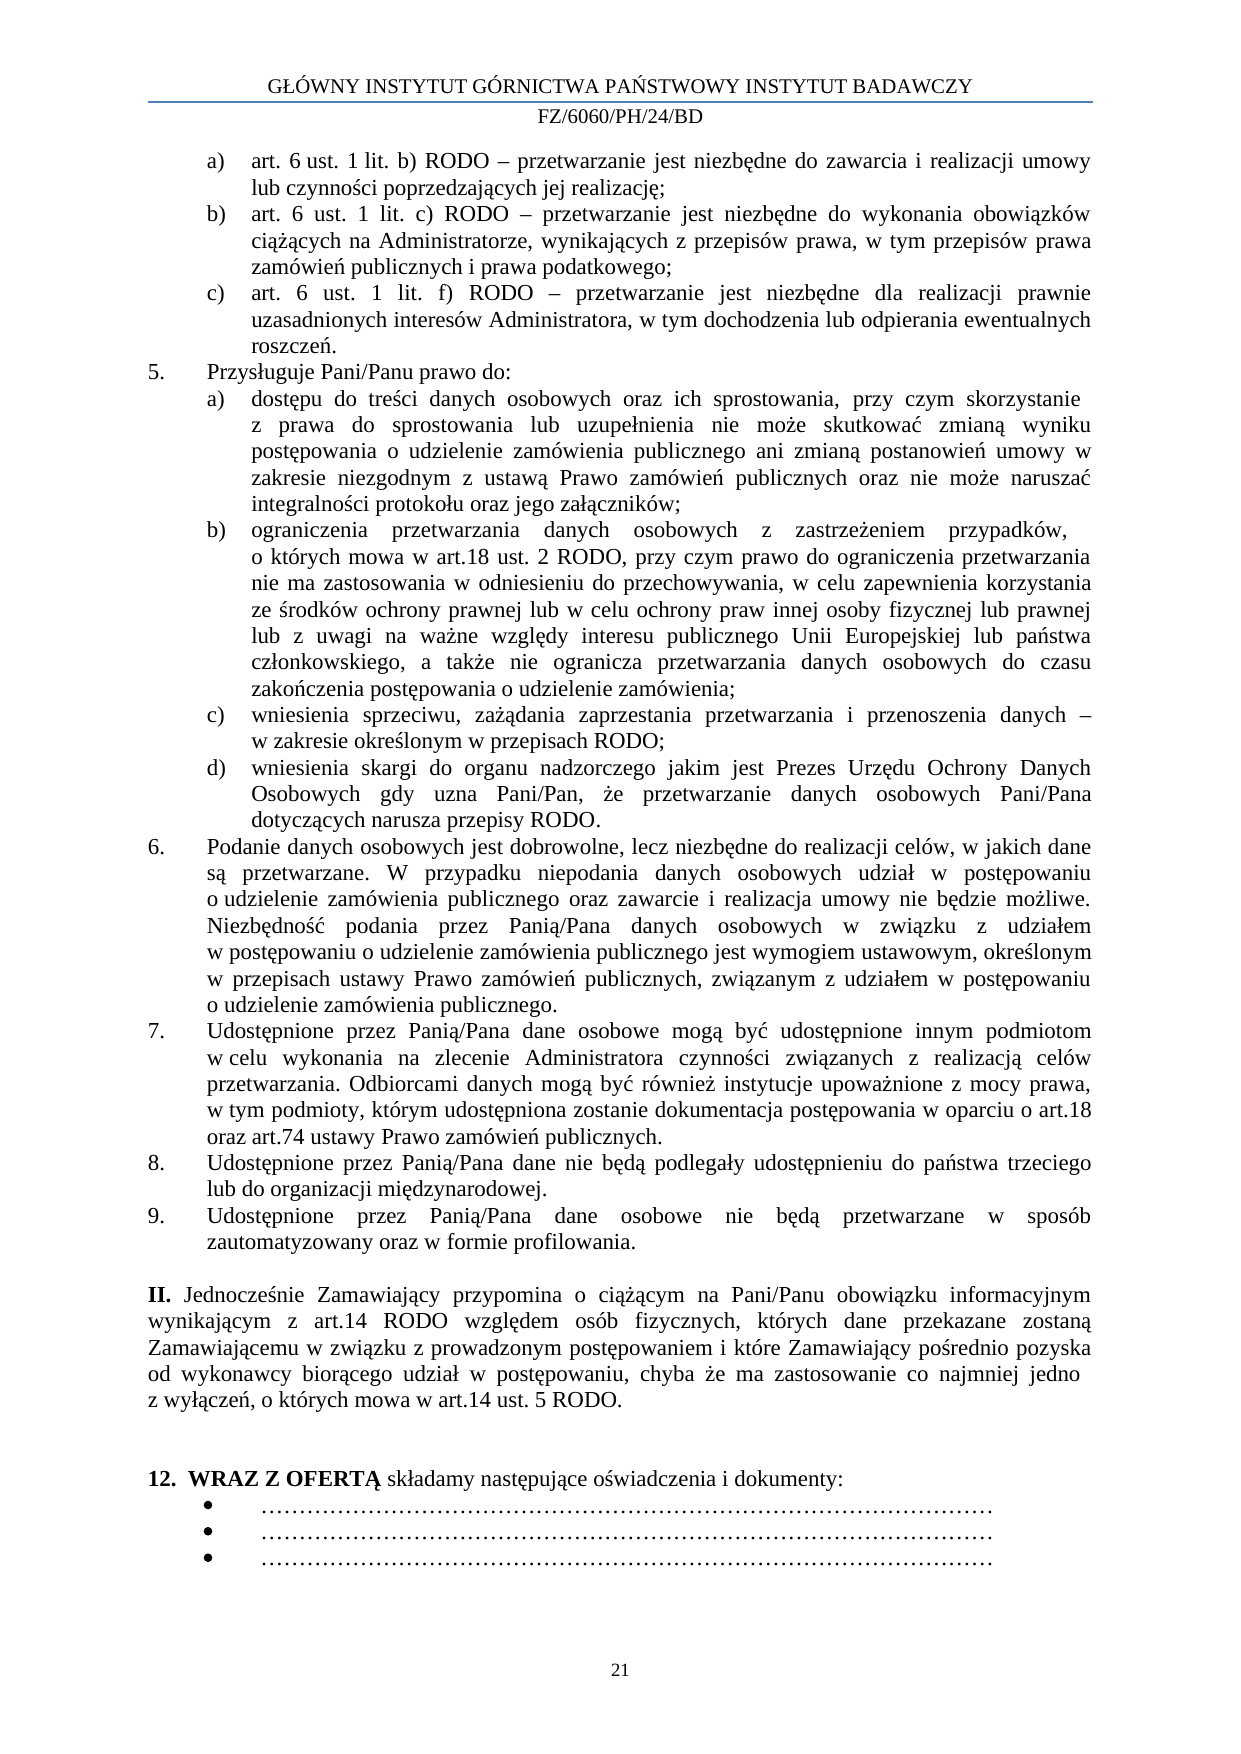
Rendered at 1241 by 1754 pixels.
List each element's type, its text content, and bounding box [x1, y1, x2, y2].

list Podanie danych osobowych jest dobrowolne, lecz niezbędne do realizacji celów, w jakich dane są przetwarzane. W przypadku niepodania danych osobowych udział w postępowaniu o udzielenie zamówienia publicznego oraz zawarcie i realizacja umowy nie będzie możliwe. Niezbędność podania przez Panią/Pana danych osobowych w związku z udziałem w postępowaniu o udzielenie zamówienia publicznego jest wymogiem ustawowym, określonym w przepisach ustawy Prawo zamówień publicznych, związanym z udziałem w postępowaniu o udzielenie zamówienia publicznego. [148, 833, 1093, 1017]
list Udostępnione przez Panią/Pana dane osobowe nie będą przetwarzane w sposób zautomatyzowany oraz w formie profilowania. [148, 1202, 1093, 1254]
list …………………………………………………………………………………… [204, 1518, 1093, 1544]
list Udostępnione przez Panią/Pana dane nie będą podlegały udostępnieniu do państwa trzeciego lub do organizacji międzynarodowej. [148, 1149, 1093, 1202]
text II. Jednocześnie Zamawiający przypomina o ciążącym na Pani/Panu obowiązku informacyjnym wynikającym z art.14 RODO względem osób fizycznych, których dane przekazane zostaną Zamawiającemu w związku z prowadzonym postępowaniem i które Zamawiający pośrednio pozyska od wykonawcy biorącego udział w postępowaniu, chyba że ma zastosowanie co najmniej jedno z wyłączeń, o których mowa w art.14 ust. 5 RODO. [148, 1281, 1093, 1413]
list art. 6 ust. 1 lit. b) RODO – przetwarzanie jest niezbędne do zawarcia i realizacji umowy lub czynności poprzedzających jej realizację; [207, 148, 1093, 200]
text 12. WRAZ Z OFERTĄ składamy następujące oświadczenia i dokumenty: [148, 1465, 1093, 1492]
list art. 6 ust. 1 lit. c) RODO – przetwarzanie jest niezbędne do wykonania obowiązków ciążących na Administratorze, wynikających z przepisów prawa, w tym przepisów prawa zamówień publicznych i prawa podatkowego; [207, 200, 1093, 279]
list …………………………………………………………………………………… [204, 1492, 1093, 1518]
text c) wniesienia sprzeciwu, zażądania zaprzestania przetwarzania i przenoszenia danych – w zakresie określonym w przepisach RODO; [207, 701, 1093, 754]
text a) dostępu do treści danych osobowych oraz ich sprostowania, przy czym skorzystanie z prawa do sprostowania lub uzupełnienia nie może skutkować zmianą wyniku postępowania o udzielenie zamówienia publicznego ani zmianą postanowień umowy w zakresie niezgodnym z ustawą Prawo zamówień publicznych oraz nie może naruszać integralności protokołu oraz jego załączników; [207, 385, 1093, 517]
text b) ograniczenia przetwarzania danych osobowych z zastrzeżeniem przypadków, o których mowa w art.18 ust. 2 RODO, przy czym prawo do ograniczenia przetwarzania nie ma zastosowania w odniesieniu do przechowywania, w celu zapewnienia korzystania ze środków ochrony prawnej lub w celu ochrony praw innej osoby fizycznej lub prawnej lub z uwagi na ważne względy interesu publicznego Unii Europejskiej lub państwa członkowskiego, a także nie ogranicza przetwarzania danych osobowych do czasu zakończenia postępowania o udzielenie zamówienia; [207, 517, 1093, 701]
list art. 6 ust. 1 lit. f) RODO – przetwarzanie jest niezbędne dla realizacji prawnie uzasadnionych interesów Administratora, w tym dochodzenia lub odpierania ewentualnych roszczeń. [207, 279, 1093, 358]
list Przysługuje Pani/Panu prawo do: [148, 358, 1093, 385]
list …………………………………………………………………………………… [204, 1544, 1093, 1571]
list Udostępnione przez Panią/Pana dane osobowe mogą być udostępnione innym podmiotom w celu wykonania na zlecenie Administratora czynności związanych z realizacją celów przetwarzania. Odbiorcami danych mogą być również instytucje upoważnione z mocy prawa, w tym podmioty, którym udostępniona zostanie dokumentacja postępowania w oparciu o art.18 oraz art.74 ustawy Prawo zamówień publicznych. [148, 1017, 1093, 1149]
list wniesienia skargi do organu nadzorczego jakim jest Prezes Urzędu Ochrony Danych Osobowych gdy uzna Pani/Pan, że przetwarzanie danych osobowych Pani/Pana dotyczących narusza przepisy RODO. [207, 754, 1093, 833]
